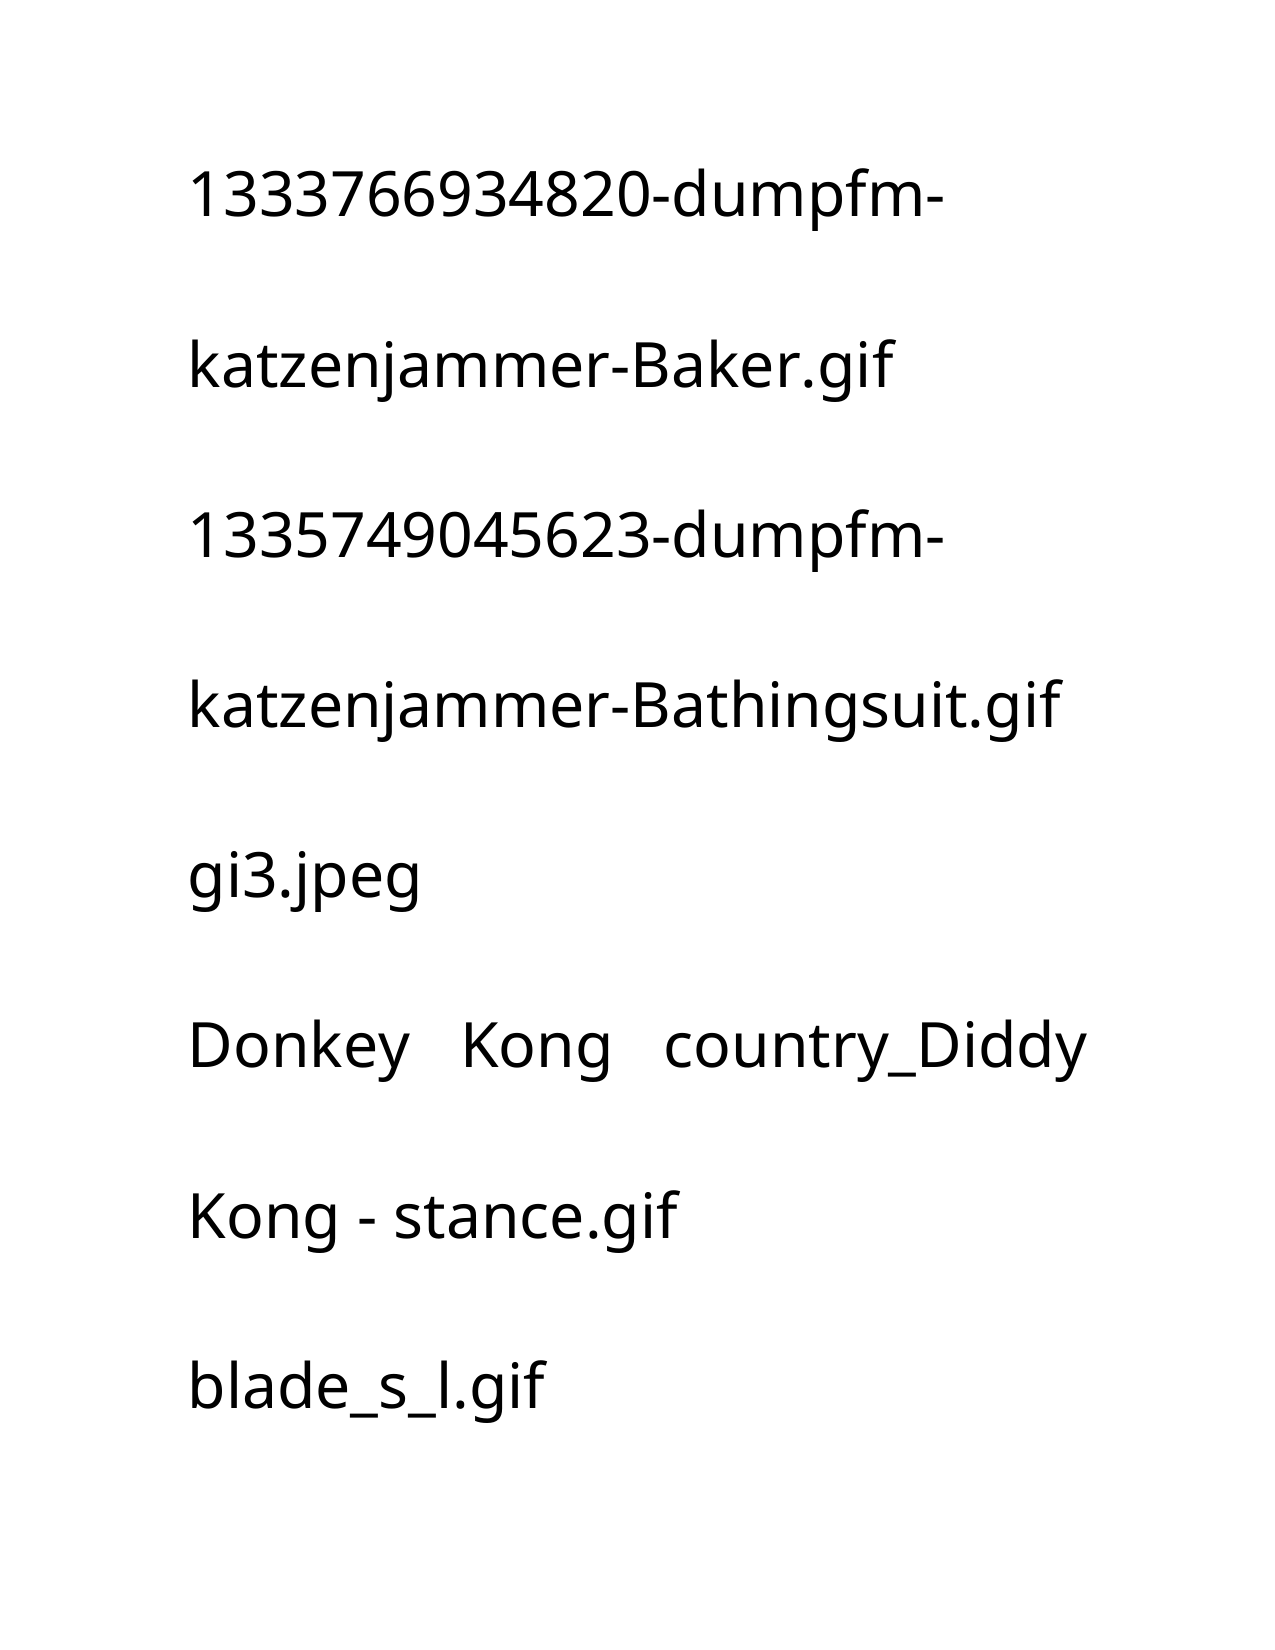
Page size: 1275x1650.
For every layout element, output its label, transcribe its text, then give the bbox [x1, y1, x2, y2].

text 1335749045623-dumpfm-katzenjammer-Bathingsuit.gif [187, 490, 1087, 746]
text gi3.jpeg [187, 831, 1087, 916]
text Donkey Kong country_Diddy Kong - stance.gif [187, 1001, 1087, 1256]
text blade_s_l.gif [187, 1341, 1087, 1427]
text 1333766934820-dumpfm-katzenjammer-Baker.gif [187, 150, 1087, 405]
